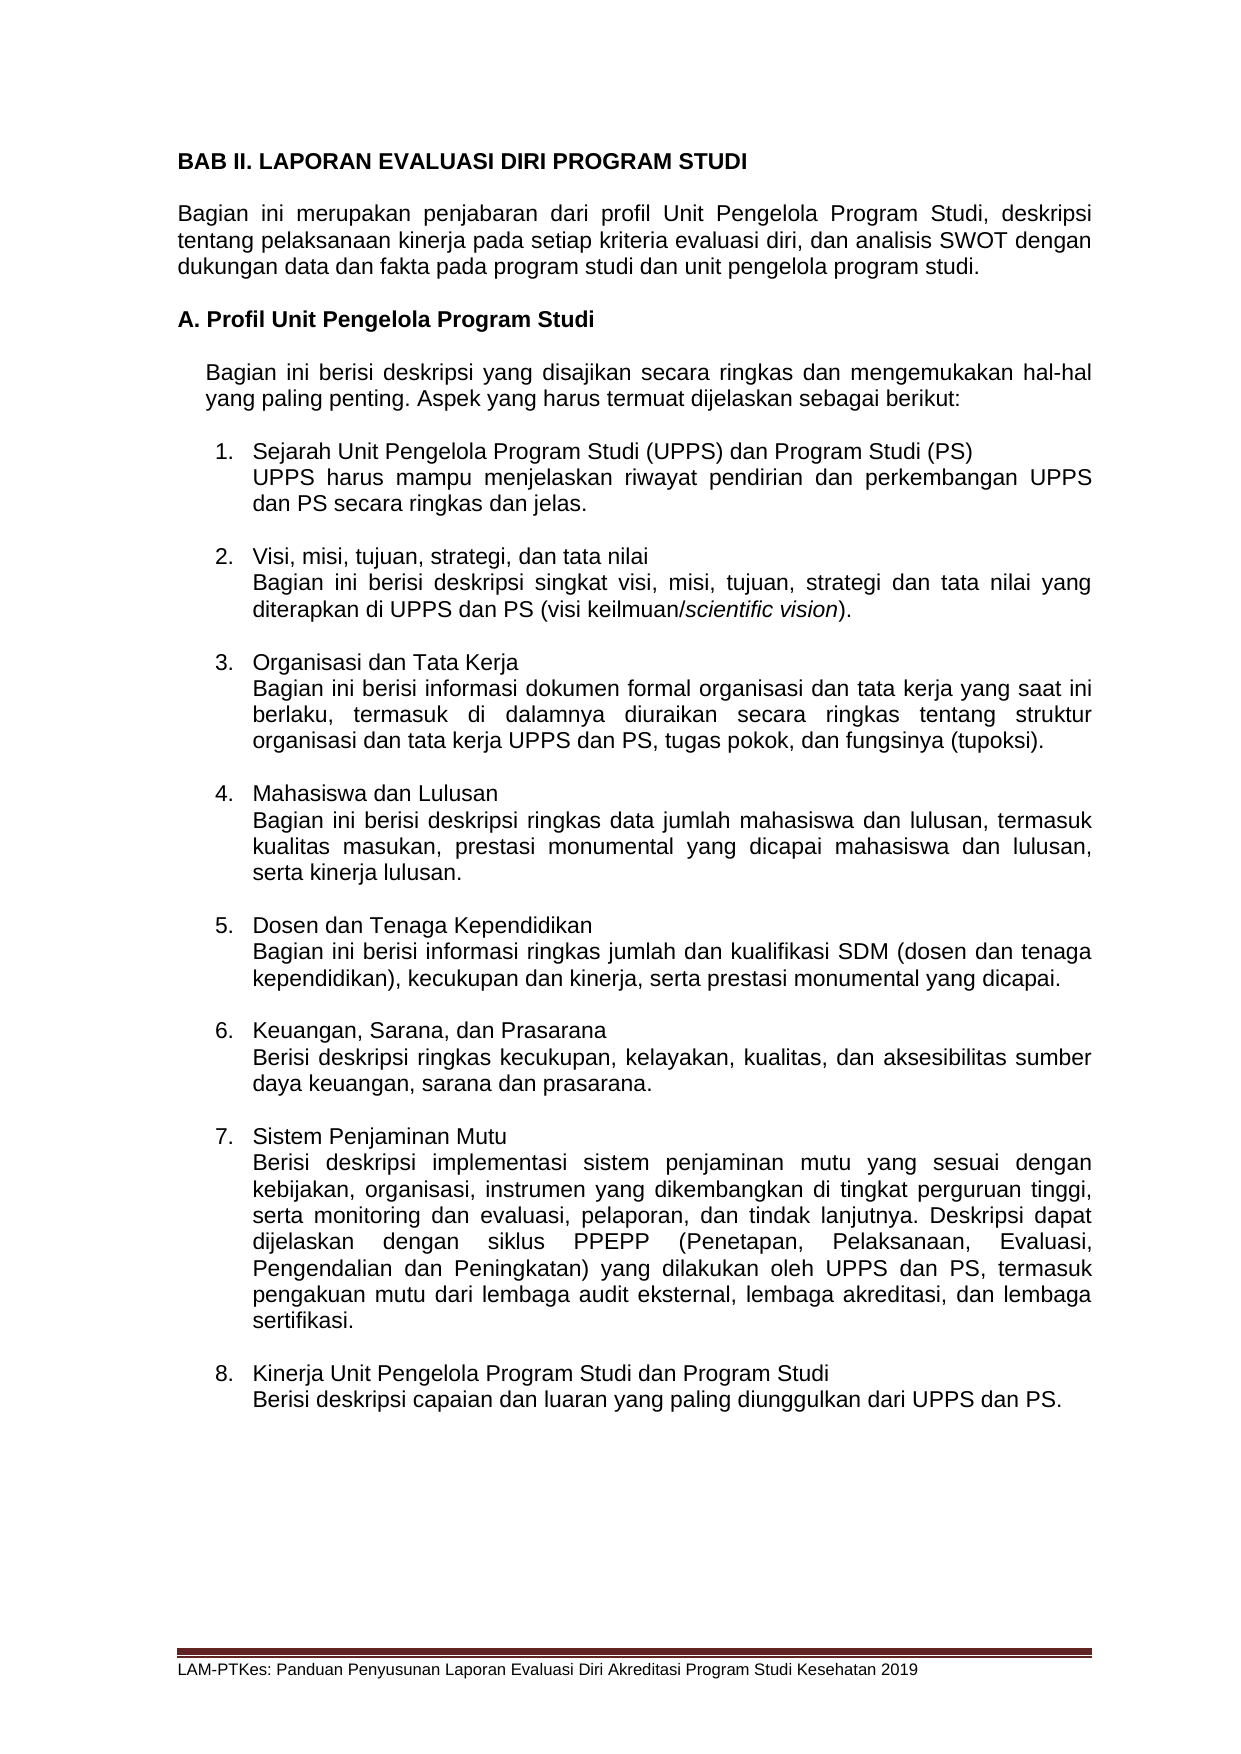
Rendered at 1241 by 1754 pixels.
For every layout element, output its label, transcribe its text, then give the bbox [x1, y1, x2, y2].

list Organisasi dan Tata Kerja [215, 648, 1092, 675]
text Bagian ini berisi deskripsi yang disajikan secara ringkas dan mengemukakan hal-hal yang paling penting. Aspek yang harus termuat dijelaskan sebagai berikut: [205, 358, 1092, 411]
text Berisi deskripsi capaian dan luaran yang paling diunggulkan dari UPPS dan PS. [252, 1386, 1092, 1413]
text Berisi deskripsi implementasi sistem penjaminan mutu yang sesuai dengan kebijakan, organisasi, instrumen yang dikembangkan di tingkat perguruan tinggi, serta monitoring dan evaluasi, pelaporan, dan tindak lanjutnya. Deskripsi dapat dijelaskan dengan siklus PPEPP (Penetapan, Pelaksanaan, Evaluasi, Pengendalian dan Peningkatan) yang dilakukan oleh UPPS dan PS, termasuk pengakuan mutu dari lembaga audit eksternal, lembaga akreditasi, dan lembaga sertifikasi. [252, 1149, 1092, 1334]
text Bagian ini berisi informasi dokumen formal organisasi dan tata kerja yang saat ini berlaku, termasuk di dalamnya diuraikan secara ringkas tentang struktur organisasi dan tata kerja UPPS dan PS, tugas pokok, dan fungsinya (tupoksi). [252, 675, 1092, 754]
text Bagian ini berisi deskripsi singkat visi, misi, tujuan, strategi dan tata nilai yang diterapkan di UPPS dan PS (visi keilmuan/scientific vision). [252, 569, 1092, 622]
list Kinerja Unit Pengelola Program Studi dan Program Studi [215, 1360, 1092, 1386]
text Bagian ini berisi deskripsi ringkas data jumlah mahasiswa dan lulusan, termasuk kualitas masukan, prestasi monumental yang dicapai mahasiswa dan lulusan, serta kinerja lulusan. [252, 807, 1092, 886]
text Bagian ini berisi informasi ringkas jumlah dan kualifikasi SDM (dosen dan tenaga kependidikan), kecukupan dan kinerja, serta prestasi monumental yang dicapai. [252, 938, 1092, 991]
list Keuangan, Sarana, dan Prasarana [215, 1017, 1092, 1044]
text UPPS harus mampu menjelaskan riwayat pendirian dan perkembangan UPPS dan PS secara ringkas dan jelas. [252, 464, 1092, 517]
subtitle BAB II. LAPORAN EVALUASI DIRI PROGRAM STUDI [177, 148, 1092, 174]
list Visi, misi, tujuan, strategi, dan tata nilai [215, 543, 1092, 569]
list Mahasiswa dan Lulusan [215, 780, 1092, 807]
text Berisi deskripsi ringkas kecukupan, kelayakan, kualitas, dan aksesibilitas sumber daya keuangan, sarana dan prasarana. [252, 1044, 1092, 1096]
list Sistem Penjaminan Mutu [215, 1123, 1092, 1149]
text Bagian ini merupakan penjabaran dari profil Unit Pengelola Program Studi, deskripsi tentang pelaksanaan kinerja pada setiap kriteria evaluasi diri, dan analisis SWOT dengan dukungan data dan fakta pada program studi dan unit pengelola program studi. [177, 200, 1092, 279]
subtitle A. Profil Unit Pengelola Program Studi [177, 306, 1092, 332]
list Dosen dan Tenaga Kependidikan [215, 912, 1092, 938]
list Sejarah Unit Pengelola Program Studi (UPPS) dan Program Studi (PS) [215, 438, 1092, 464]
